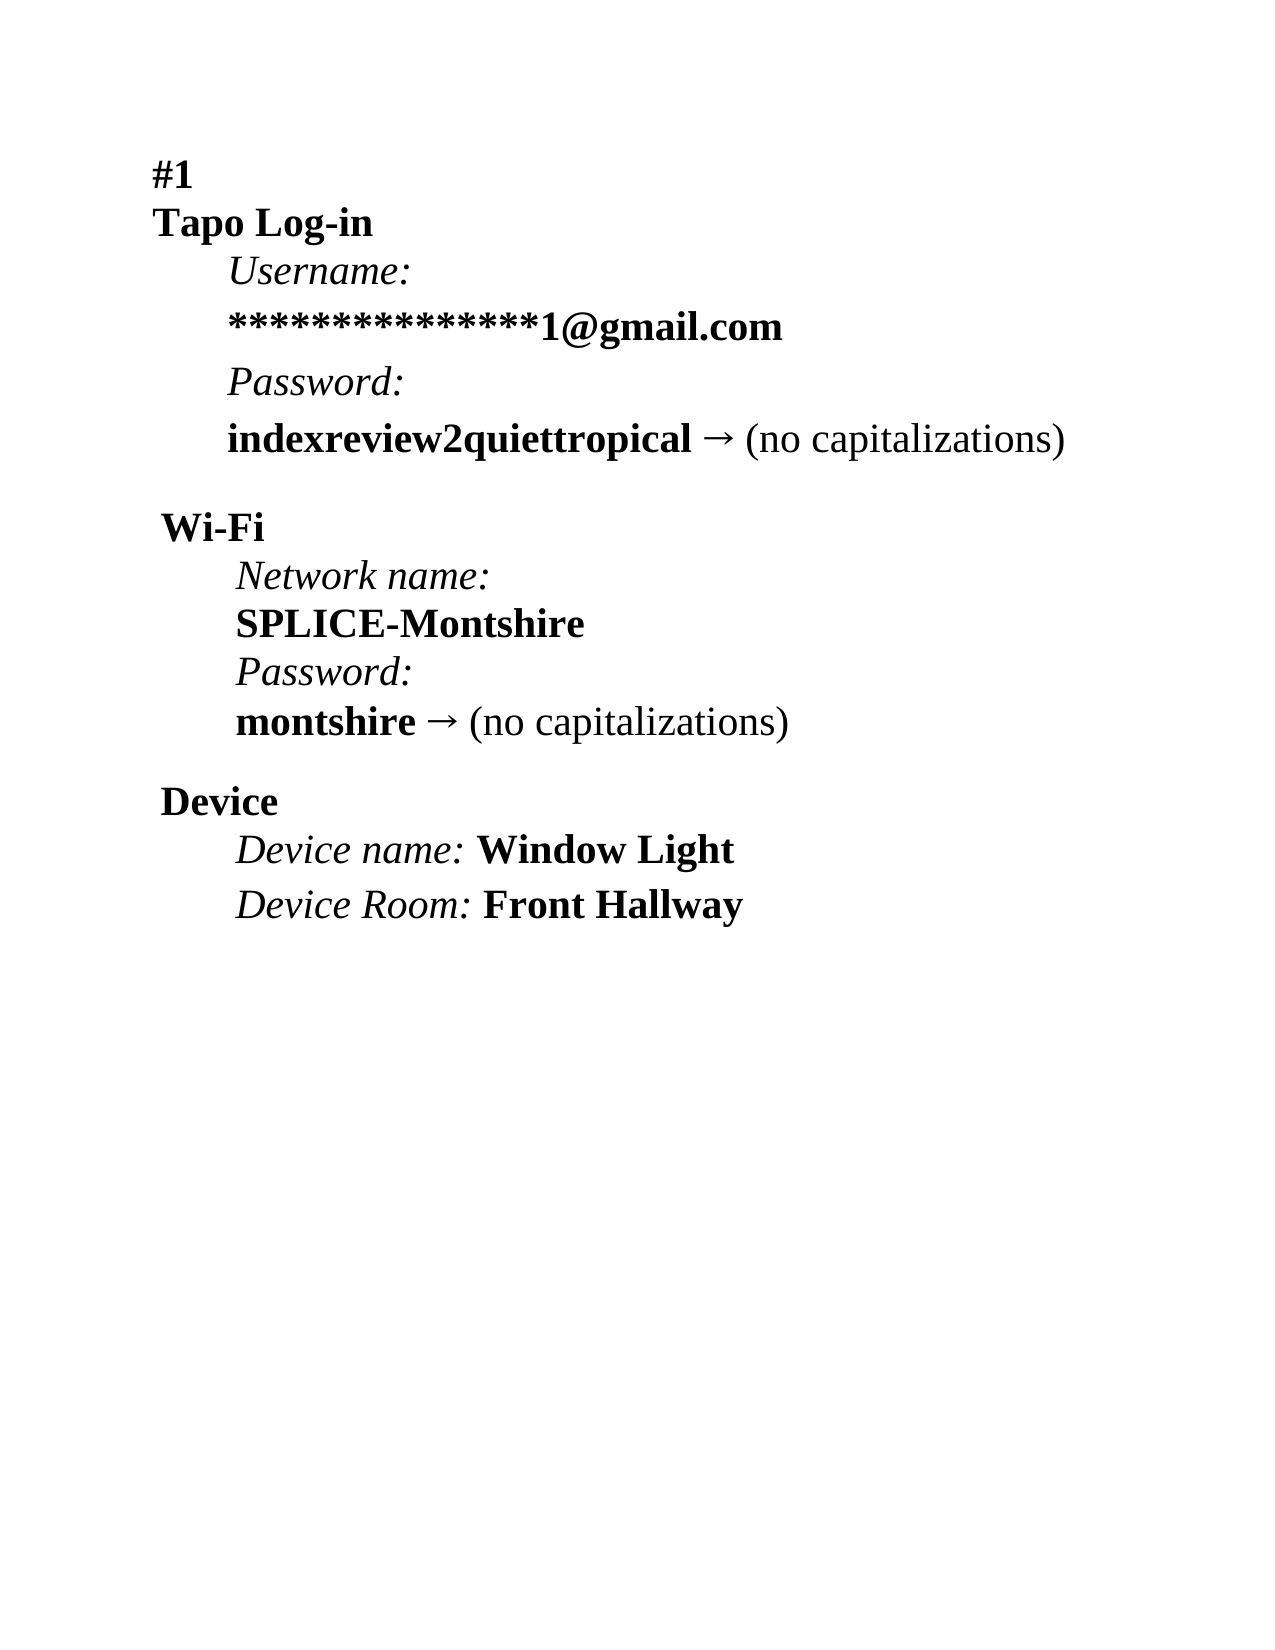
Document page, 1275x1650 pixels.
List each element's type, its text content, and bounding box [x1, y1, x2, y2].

text Tapo Log-in [152, 198, 1125, 246]
text Username: [227, 246, 1125, 294]
text ***************1@gmail.com [227, 301, 1125, 349]
text SPLICE-Montshire [235, 598, 1125, 646]
text Device name: Window Light [235, 825, 1125, 873]
text Wi-Fi [160, 502, 1125, 550]
text Password: [235, 646, 1125, 694]
text Network name: [235, 550, 1125, 598]
text montshire → (no capitalizations) [235, 694, 1125, 751]
text Password: [227, 356, 1125, 404]
text Device Room: Front Hallway [235, 880, 1125, 928]
text #1 [152, 150, 1125, 198]
text indexreview2quiettropical → (no capitalizations) [227, 411, 1125, 468]
text Device [160, 777, 1125, 825]
